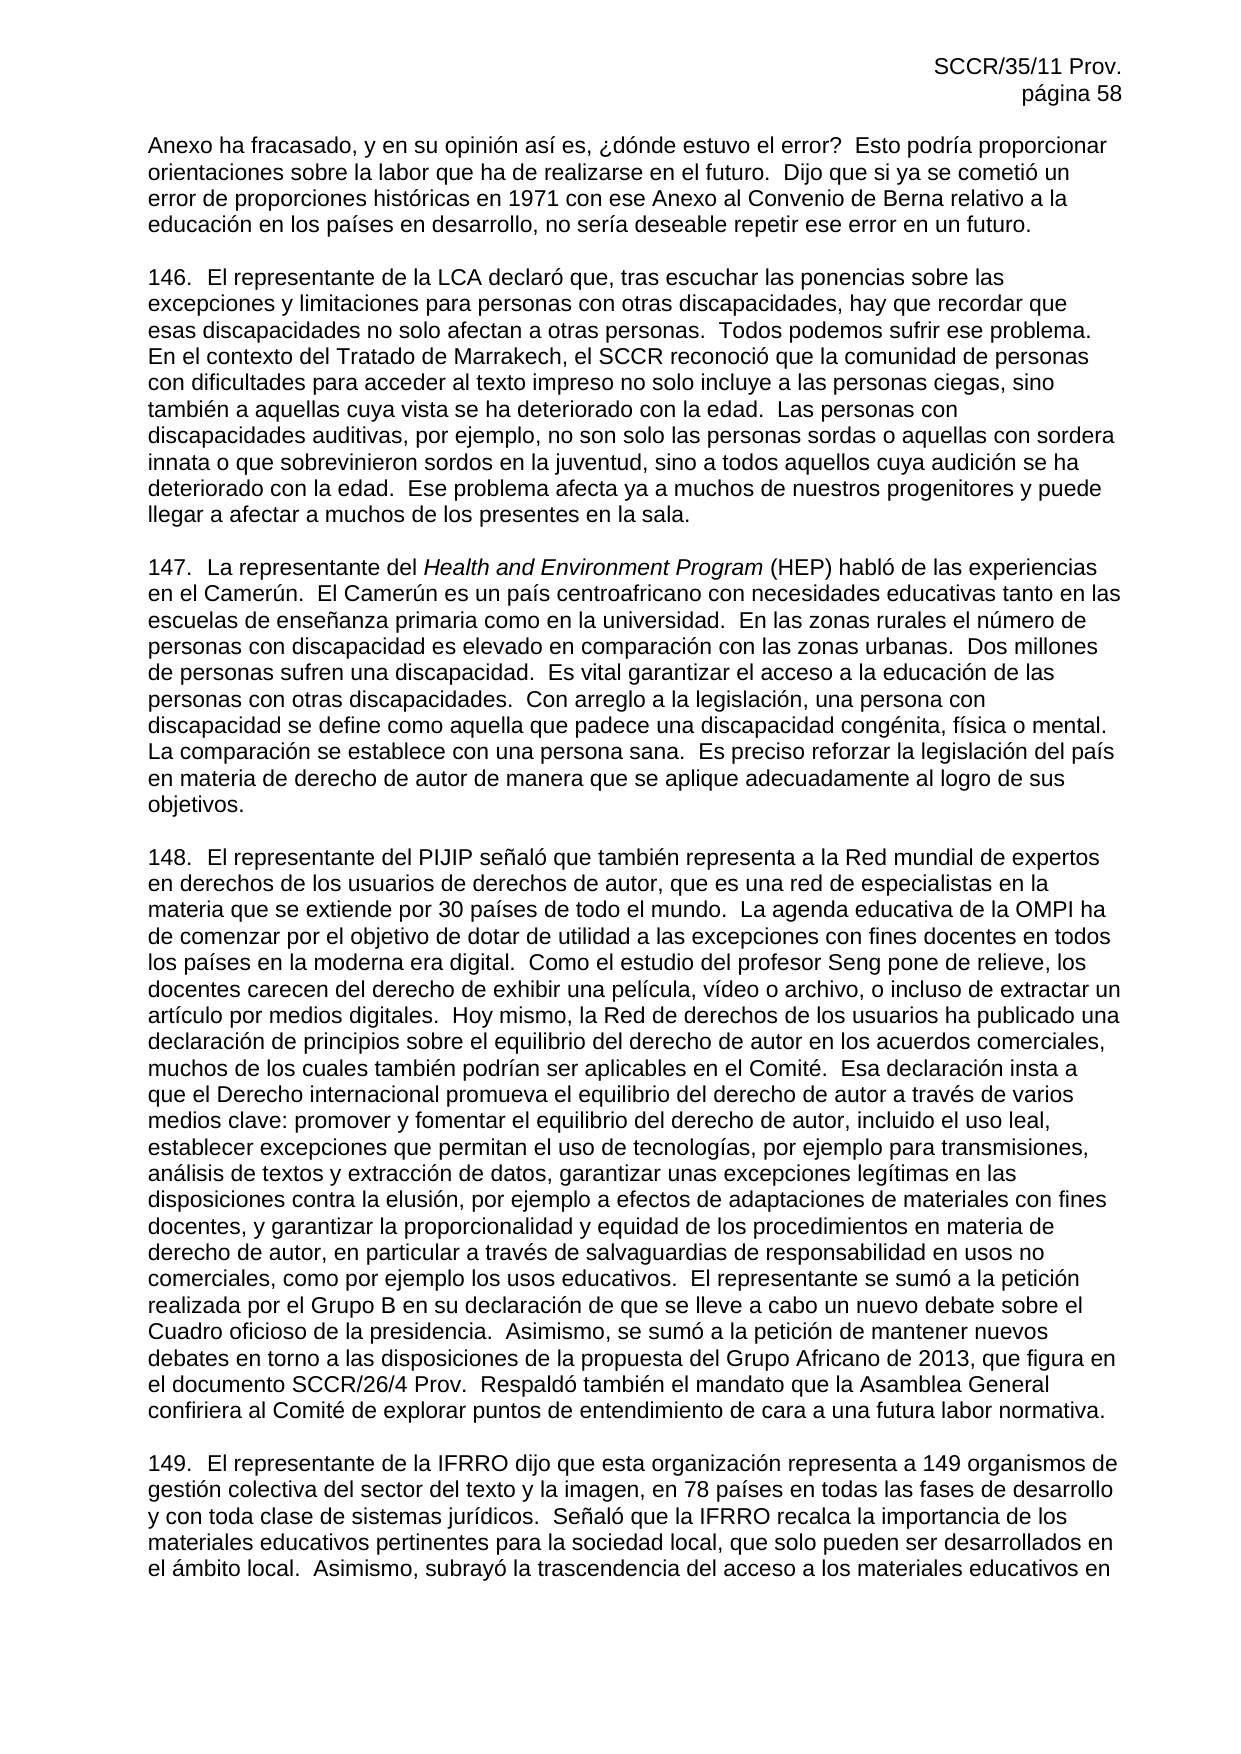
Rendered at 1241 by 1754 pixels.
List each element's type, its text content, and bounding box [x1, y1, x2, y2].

list La representante del Health and Environment Program (HEP) habló de las experiencias en el Camerún. El Camerún es un país centroafricano con necesidades educativas tanto en las escuelas de enseñanza primaria como en la universidad. En las zonas rurales el número de personas con discapacidad es elevado en comparación con las zonas urbanas. Dos millones de personas sufren una discapacidad. Es vital garantizar el acceso a la educación de las personas con otras discapacidades. Con arreglo a la legislación, una persona con discapacidad se define como aquella que padece una discapacidad congénita, física o mental. La comparación se establece con una persona sana. Es preciso reforzar la legislación del país en materia de derecho de autor de manera que se aplique adecuadamente al logro de sus objetivos. [148, 554, 1122, 817]
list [148, 132, 1122, 238]
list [148, 1450, 1122, 1582]
list El representante de la LCA declaró que, tras escuchar las ponencias sobre las excepciones y limitaciones para personas con otras discapacidades, hay que recordar que esas discapacidades no solo afectan a otras personas. Todos podemos sufrir ese problema. En el contexto del Tratado de Marrakech, el SCCR reconoció que la comunidad de personas con dificultades para acceder al texto impreso no solo incluye a las personas ciegas, sino también a aquellas cuya vista se ha deteriorado con la edad. Las personas con discapacidades auditivas, por ejemplo, no son solo las personas sordas o aquellas con sordera innata o que sobrevinieron sordos en la juventud, sino a todos aquellos cuya audición se ha deteriorado con la edad. Ese problema afecta ya a muchos de nuestros progenitores y puede llegar a afectar a muchos de los presentes en la sala. [148, 264, 1122, 527]
list El representante del PIJIP señaló que también representa a la Red mundial de expertos en derechos de los usuarios de derechos de autor, que es una red de especialistas en la materia que se extiende por 30 países de todo el mundo. La agenda educativa de la OMPI ha de comenzar por el objetivo de dotar de utilidad a las excepciones con fines docentes en todos los países en la moderna era digital. Como el estudio del profesor Seng pone de relieve, los docentes carecen del derecho de exhibir una película, vídeo o archivo, o incluso de extractar un artículo por medios digitales. Hoy mismo, la Red de derechos de los usuarios ha publicado una declaración de principios sobre el equilibrio del derecho de autor en los acuerdos comerciales, muchos de los cuales también podrían ser aplicables en el Comité. Esa declaración insta a que el Derecho internacional promueva el equilibrio del derecho de autor a través de varios medios clave: promover y fomentar el equilibrio del derecho de autor, incluido el uso leal, establecer excepciones que permitan el uso de tecnologías, por ejemplo para transmisiones, análisis de textos y extracción de datos, garantizar unas excepciones legítimas en las disposiciones contra la elusión, por ejemplo a efectos de adaptaciones de materiales con fines docentes, y garantizar la proporcionalidad y equidad de los procedimientos en materia de derecho de autor, en particular a través de salvaguardias de responsabilidad en usos no comerciales, como por ejemplo los usos educativos. El representante se sumó a la petición realizada por el Grupo B en su declaración de que se lleve a cabo un nuevo debate sobre el Cuadro oficioso de la presidencia. Asimismo, se sumó a la petición de mantener nuevos debates en torno a las disposiciones de la propuesta del Grupo Africano de 2013, que figura en el documento SCCR/26/4 Prov. Respaldó también el mandato que la Asamblea General confiriera al Comité de explorar puntos de entendimiento de cara a una futura labor normativa. [148, 844, 1122, 1423]
